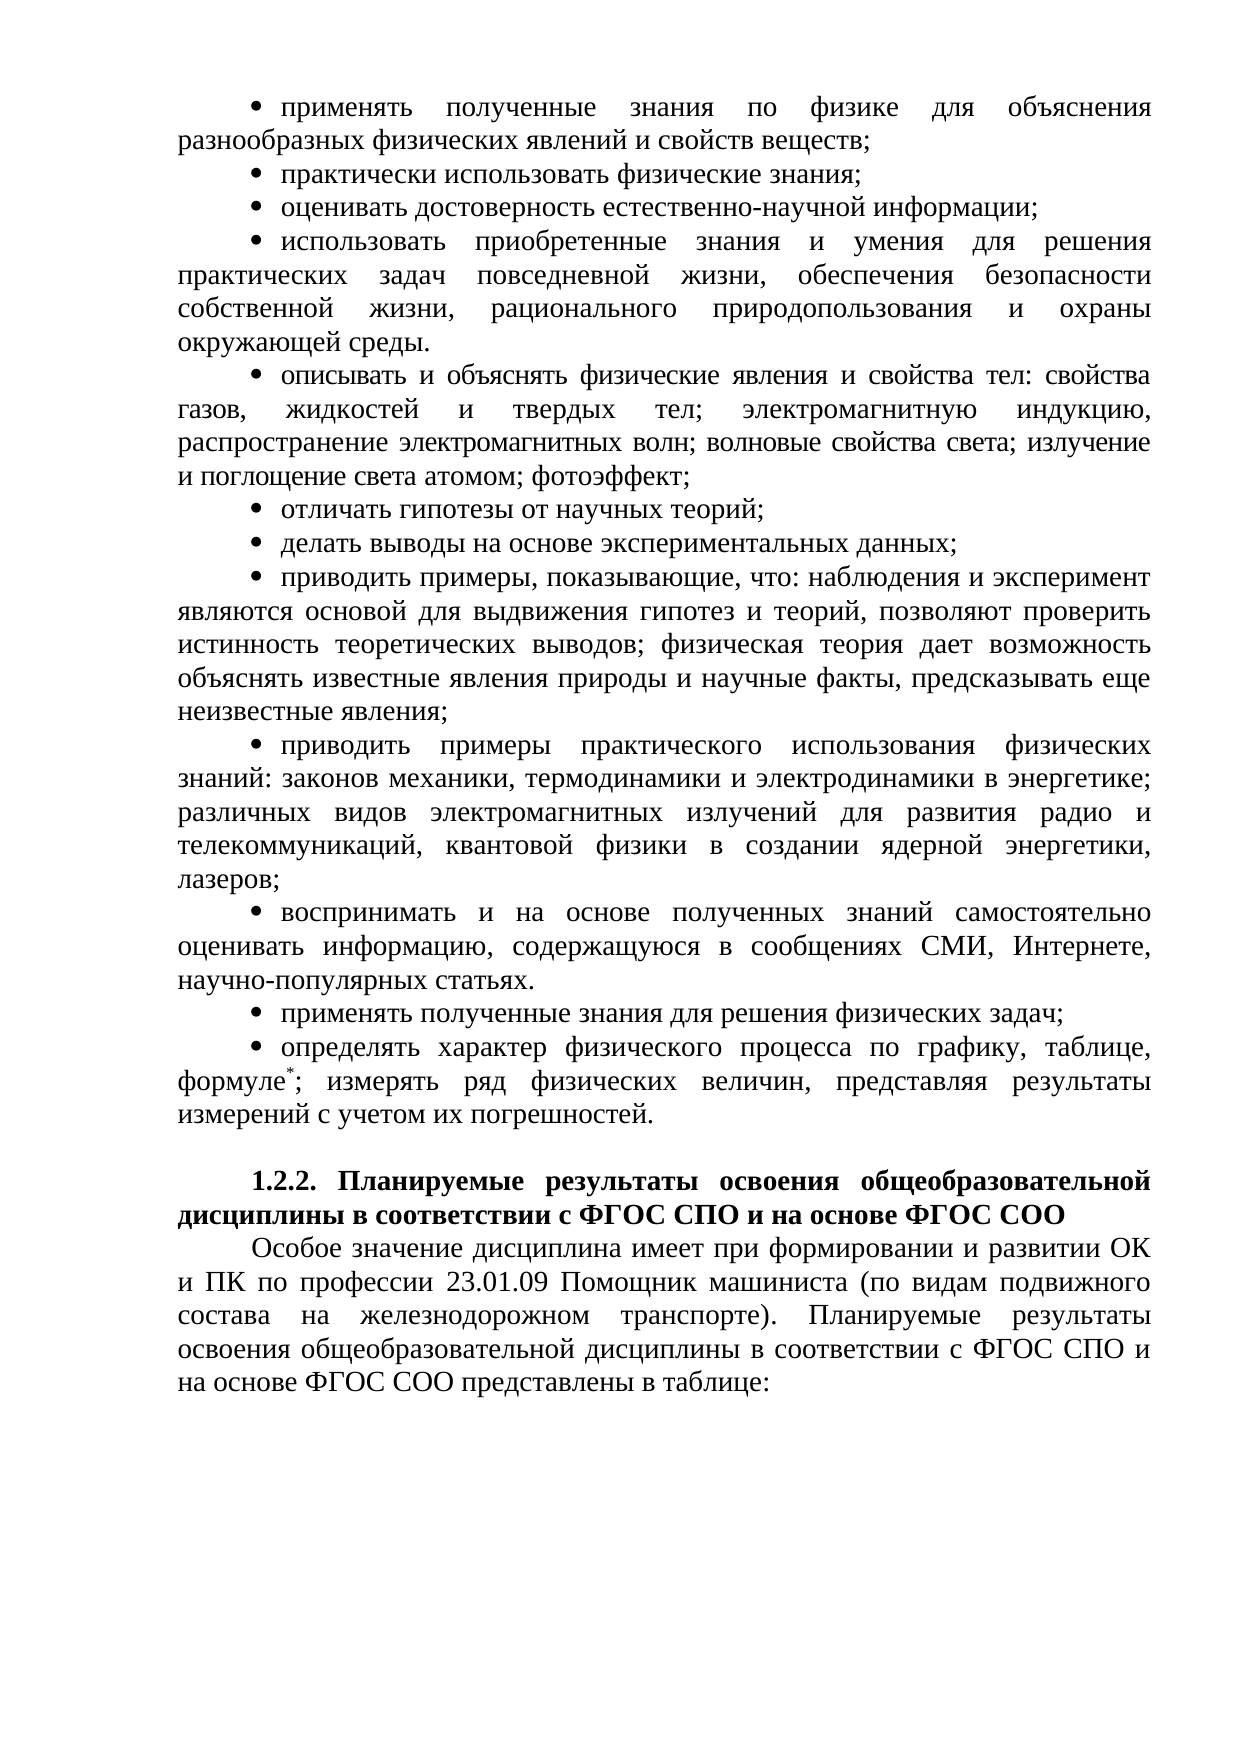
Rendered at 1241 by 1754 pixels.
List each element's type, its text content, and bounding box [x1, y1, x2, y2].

list оценивать достоверность естественно-научной информации; [177, 189, 1152, 223]
list воспринимать и на основе полученных знаний самостоятельно оценивать информацию, содержащуюся в сообщениях СМИ, Интернете, научно-популярных статьях. [177, 894, 1152, 995]
list применять полученные знания по физике для объяснения разнообразных физических явлений и свойств веществ; [177, 89, 1152, 156]
list описывать и объяснять физические явления и свойства тел: свойства газов, жидкостей и твердых тел; электромагнитную индукцию, распространение электромагнитных волн; волновые свойства света; излучение и поглощение света атомом; фотоэффект; [177, 357, 1152, 492]
list определять характер физического процесса по графику, таблице, формуле*; измерять ряд физических величин, представляя результаты измерений с учетом их погрешностей. [177, 1029, 1152, 1130]
list приводить примеры практического использования физических знаний: законов механики, термодинамики и электродинамики в энергетике; различных видов электромагнитных излучений для развития радио и телекоммуникаций, квантовой физики в создании ядерной энергетики, лазеров; [177, 727, 1152, 894]
text Особое значение дисциплина имеет при формировании и развитии ОК и ПК по профессии 23.01.09 Помощник машиниста (по видам подвижного состава на железнодорожном транспорте). Планируемые результаты освоения общеобразовательной дисциплины в соответствии с ФГОС СПО и на основе ФГОС СОО представлены в таблице: [177, 1230, 1152, 1398]
list использовать приобретенные знания и умения для решения практических задач повседневной жизни, обеспечения безопасности собственной жизни, рационального природопользования и охраны окружающей среды. [177, 223, 1152, 357]
list практически использовать физические знания; [177, 156, 1152, 189]
list применять полученные знания для решения физических задач; [177, 995, 1152, 1029]
text 1.2.2. Планируемые результаты освоения общеобразовательной дисциплины в соответствии с ФГОС СПО и на основе ФГОС СОО [177, 1163, 1152, 1230]
list делать выводы на основе экспериментальных данных; [177, 525, 1152, 559]
list приводить примеры, показывающие, что: наблюдения и эксперимент являются основой для выдвижения гипотез и теорий, позволяют проверить истинность теоретических выводов; физическая теория дает возможность объяснять известные явления природы и научные факты, предсказывать еще неизвестные явления; [177, 559, 1152, 727]
list отличать гипотезы от научных теорий; [177, 492, 1152, 525]
